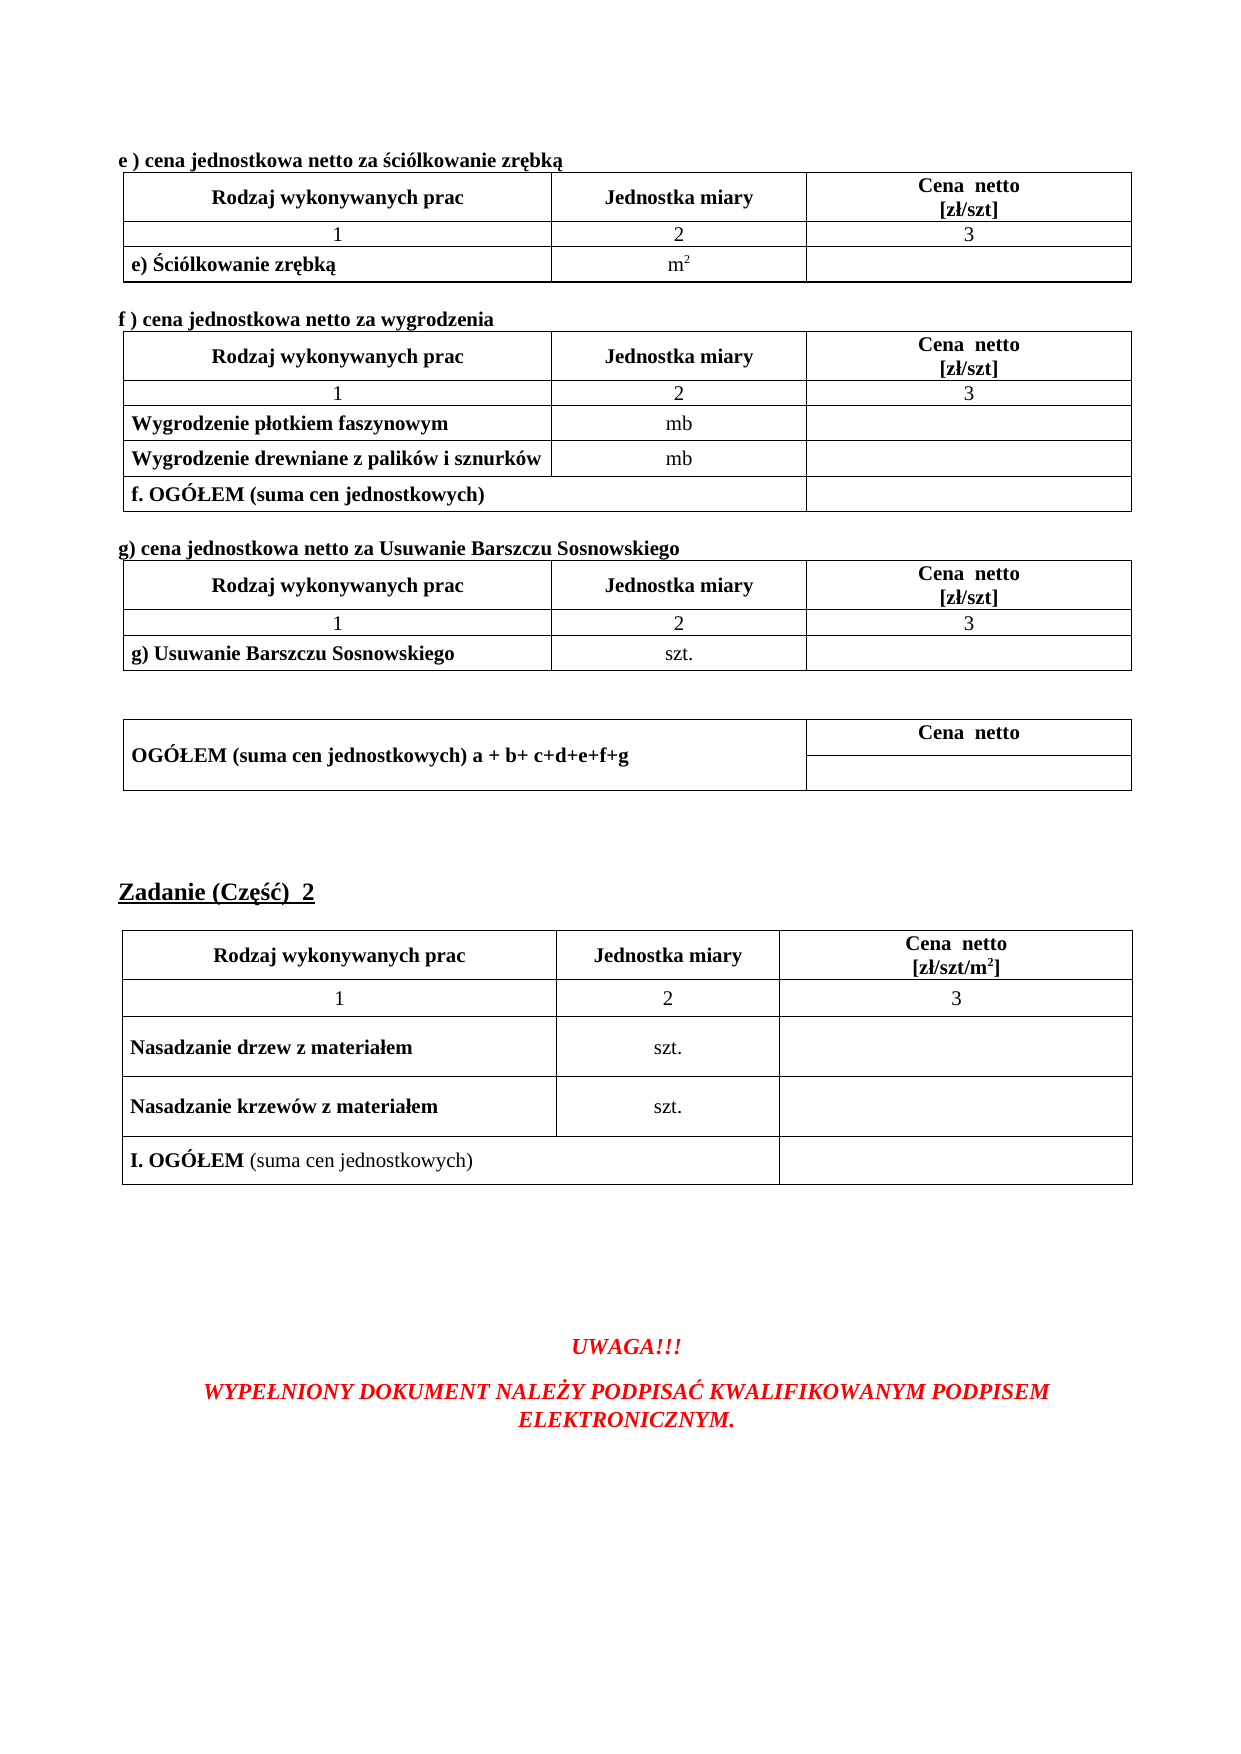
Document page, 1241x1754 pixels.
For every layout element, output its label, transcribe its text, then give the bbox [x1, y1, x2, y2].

text e ) cena jednostkowa netto za ściólkowanie zrębką [118, 148, 1107, 172]
table_cell 3 [807, 610, 1131, 634]
table_cell Wygrodzenie drewniane z palików i sznurków [124, 441, 551, 476]
table_cell 1 [123, 980, 556, 1016]
table_cell [780, 1137, 1132, 1184]
table_cell [807, 441, 1131, 476]
table_cell Nasadzanie krzewów z materiałem [123, 1077, 556, 1136]
table_cell 1 [124, 610, 551, 634]
table_header Rodzaj wykonywanych prac [124, 332, 551, 380]
table_header Cena netto [zł/szt] [807, 561, 1131, 609]
table_header OGÓŁEM (suma cen jednostkowych) a + b+ c+d+e+f+g [124, 720, 806, 790]
table_header Jednostka miary [557, 931, 779, 979]
table_cell m2 [552, 247, 806, 281]
table_cell [780, 1017, 1132, 1076]
table_cell 2 [557, 980, 779, 1016]
table_cell 2 [552, 222, 806, 246]
table_header Cena netto [807, 720, 1131, 754]
text f ) cena jednostkowa netto za wygrodzenia [118, 306, 1107, 331]
text WYPEŁNIONY DOKUMENT NALEŻY PODPISAĆ KWALIFIKOWANYM PODPISEM ELEKTRONICZNYM. [148, 1378, 1107, 1433]
table_header Jednostka miary [552, 173, 806, 221]
table_header Rodzaj wykonywanych prac [124, 173, 551, 221]
table_cell szt. [557, 1017, 779, 1076]
table_header Rodzaj wykonywanych prac [124, 561, 551, 609]
table_header Cena netto [zł/szt] [807, 173, 1131, 221]
table_cell mb [552, 441, 806, 476]
table_cell 2 [552, 610, 806, 634]
table_cell [807, 247, 1131, 281]
table_header Cena netto [zł/szt/m2] [780, 931, 1132, 979]
table_cell 3 [807, 381, 1131, 405]
table_cell [807, 636, 1131, 670]
table_header Jednostka miary [552, 561, 806, 609]
text g) cena jednostkowa netto za Usuwanie Barszczu Sosnowskiego [118, 536, 1107, 560]
table_cell I. OGÓŁEM (suma cen jednostkowych) [123, 1137, 779, 1184]
table_cell szt. [552, 636, 806, 670]
table_cell 1 [124, 381, 551, 405]
table_cell [780, 1077, 1132, 1136]
table_cell [807, 756, 1131, 790]
table_cell 3 [780, 980, 1132, 1016]
table_cell 2 [552, 381, 806, 405]
table_cell 1 [124, 222, 551, 246]
table_cell e) Ściólkowanie zrębką [124, 247, 551, 281]
table_cell [807, 477, 1131, 511]
text Zadanie (Część) 2 [118, 877, 1107, 906]
table_cell Wygrodzenie płotkiem faszynowym [124, 406, 551, 440]
table_cell g) Usuwanie Barszczu Sosnowskiego [124, 636, 551, 670]
table_header Cena netto [zł/szt] [807, 332, 1131, 380]
table_cell mb [552, 406, 806, 440]
table_cell 3 [807, 222, 1131, 246]
table_cell szt. [557, 1077, 779, 1136]
table_cell Nasadzanie drzew z materiałem [123, 1017, 556, 1076]
text UWAGA!!! [148, 1333, 1107, 1359]
table_cell [807, 406, 1131, 440]
table_cell f. OGÓŁEM (suma cen jednostkowych) [124, 477, 806, 511]
table_header Rodzaj wykonywanych prac [123, 931, 556, 979]
table_header Jednostka miary [552, 332, 806, 380]
